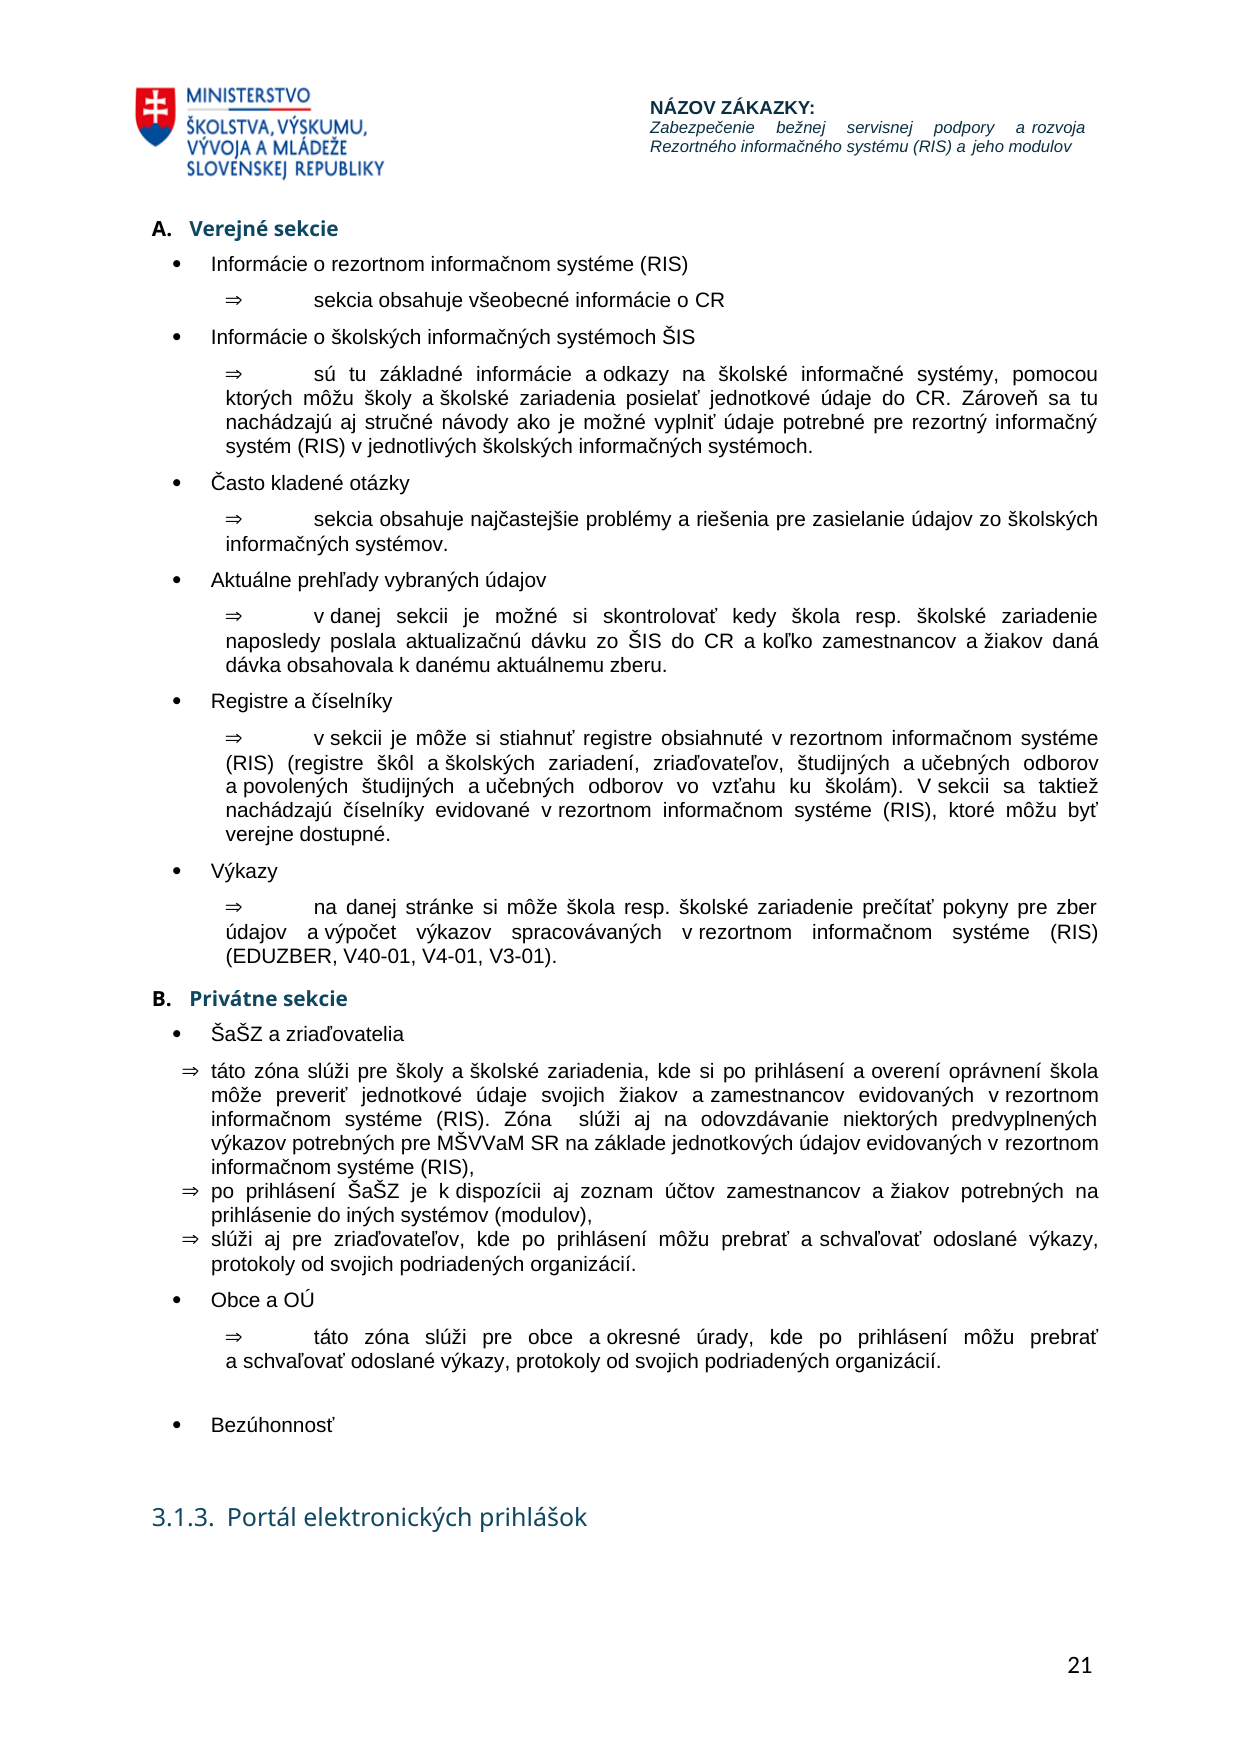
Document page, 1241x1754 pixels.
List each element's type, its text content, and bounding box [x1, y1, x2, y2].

list sú tu základné informácie a odkazy na školské informačné systémy, pomocou ktorých môžu školy a školské zariadenia posielať jednotkové údaje do CR. Zároveň sa tu nachádzajú aj stručné návody ako je možné vyplniť údaje potrebné pre rezortný informačný systém (RIS) v jednotlivých školských informačných systémoch. [224, 361, 1099, 458]
list ŠaŠZ a zriaďovatelia [173, 1022, 1099, 1046]
list táto zóna slúži pre školy a školské zariadenia, kde si po prihlásení a overení oprávnení škola môže preveriť jednotkové údaje svojich žiakov a zamestnancov evidovaných v rezortnom informačnom systéme (RIS). Zóna slúži aj na odovzdávanie niektorých predvyplnených výkazov potrebných pre MŠVVaM SR na základe jednotkových údajov evidovaných v rezortnom informačnom systéme (RIS), [181, 1058, 1099, 1179]
list Bezúhonnosť [173, 1413, 1099, 1437]
list v sekcii je môže si stiahnuť registre obsiahnuté v rezortnom informačnom systéme (RIS) (registre škôl a školských zariadení, zriaďovateľov, študijných a učebných odborov a povolených študijných a učebných odborov vo vzťahu ku školám). V sekcii sa taktiež nachádzajú číselníky evidované v rezortnom informačnom systéme (RIS), ktoré môžu byť verejne dostupné. [224, 726, 1099, 846]
list slúži aj pre zriaďovateľov, kde po prihlásení môžu prebrať a schvaľovať odoslané výkazy, protokoly od svojich podriadených organizácií. [181, 1227, 1099, 1276]
list Aktuálne prehľady vybraných údajov [173, 568, 1099, 592]
list táto zóna slúži pre obce a okresné úrady, kde po prihlásení môžu prebrať a schvaľovať odoslané výkazy, protokoly od svojich podriadených organizácií. [224, 1325, 1099, 1373]
list Často kladené otázky [173, 470, 1099, 494]
list na danej stránke si môže škola resp. školské zariadenie prečítať pokyny pre zber údajov a výpočet výkazov spracovávaných v rezortnom informačnom systéme (RIS) (EDUZBER, V40-01, V4-01, V3-01). [224, 895, 1099, 968]
list po prihlásení ŠaŠZ je k dispozícii aj zoznam účtov zamestnancov a žiakov potrebných na prihlásenie do iných systémov (modulov), [181, 1179, 1099, 1227]
list Výkazy [173, 859, 1099, 883]
subtitle Privátne sekcie [152, 984, 1099, 1013]
picture [133, 75, 395, 190]
subtitle Portál elektronických prihlášok [152, 1499, 1099, 1533]
list sekcia obsahuje najčastejšie problémy a riešenia pre zasielanie údajov zo školských informačných systémov. [224, 507, 1099, 555]
list Registre a číselníky [173, 689, 1099, 713]
list Informácie o rezortnom informačnom systéme (RIS) [173, 251, 1099, 275]
list v danej sekcii je možné si skontrolovať kedy škola resp. školské zariadenie naposledy poslala aktualizačnú dávku zo ŠIS do CR a koľko zamestnancov a žiakov daná dávka obsahovala k danému aktuálnemu zberu. [224, 604, 1099, 677]
list sekcia obsahuje všeobecné informácie o CR [224, 288, 1099, 312]
list Obce a OÚ [173, 1288, 1099, 1312]
list Informácie o školských informačných systémoch ŠIS [173, 325, 1099, 349]
subtitle Verejné sekcie [152, 214, 1099, 242]
